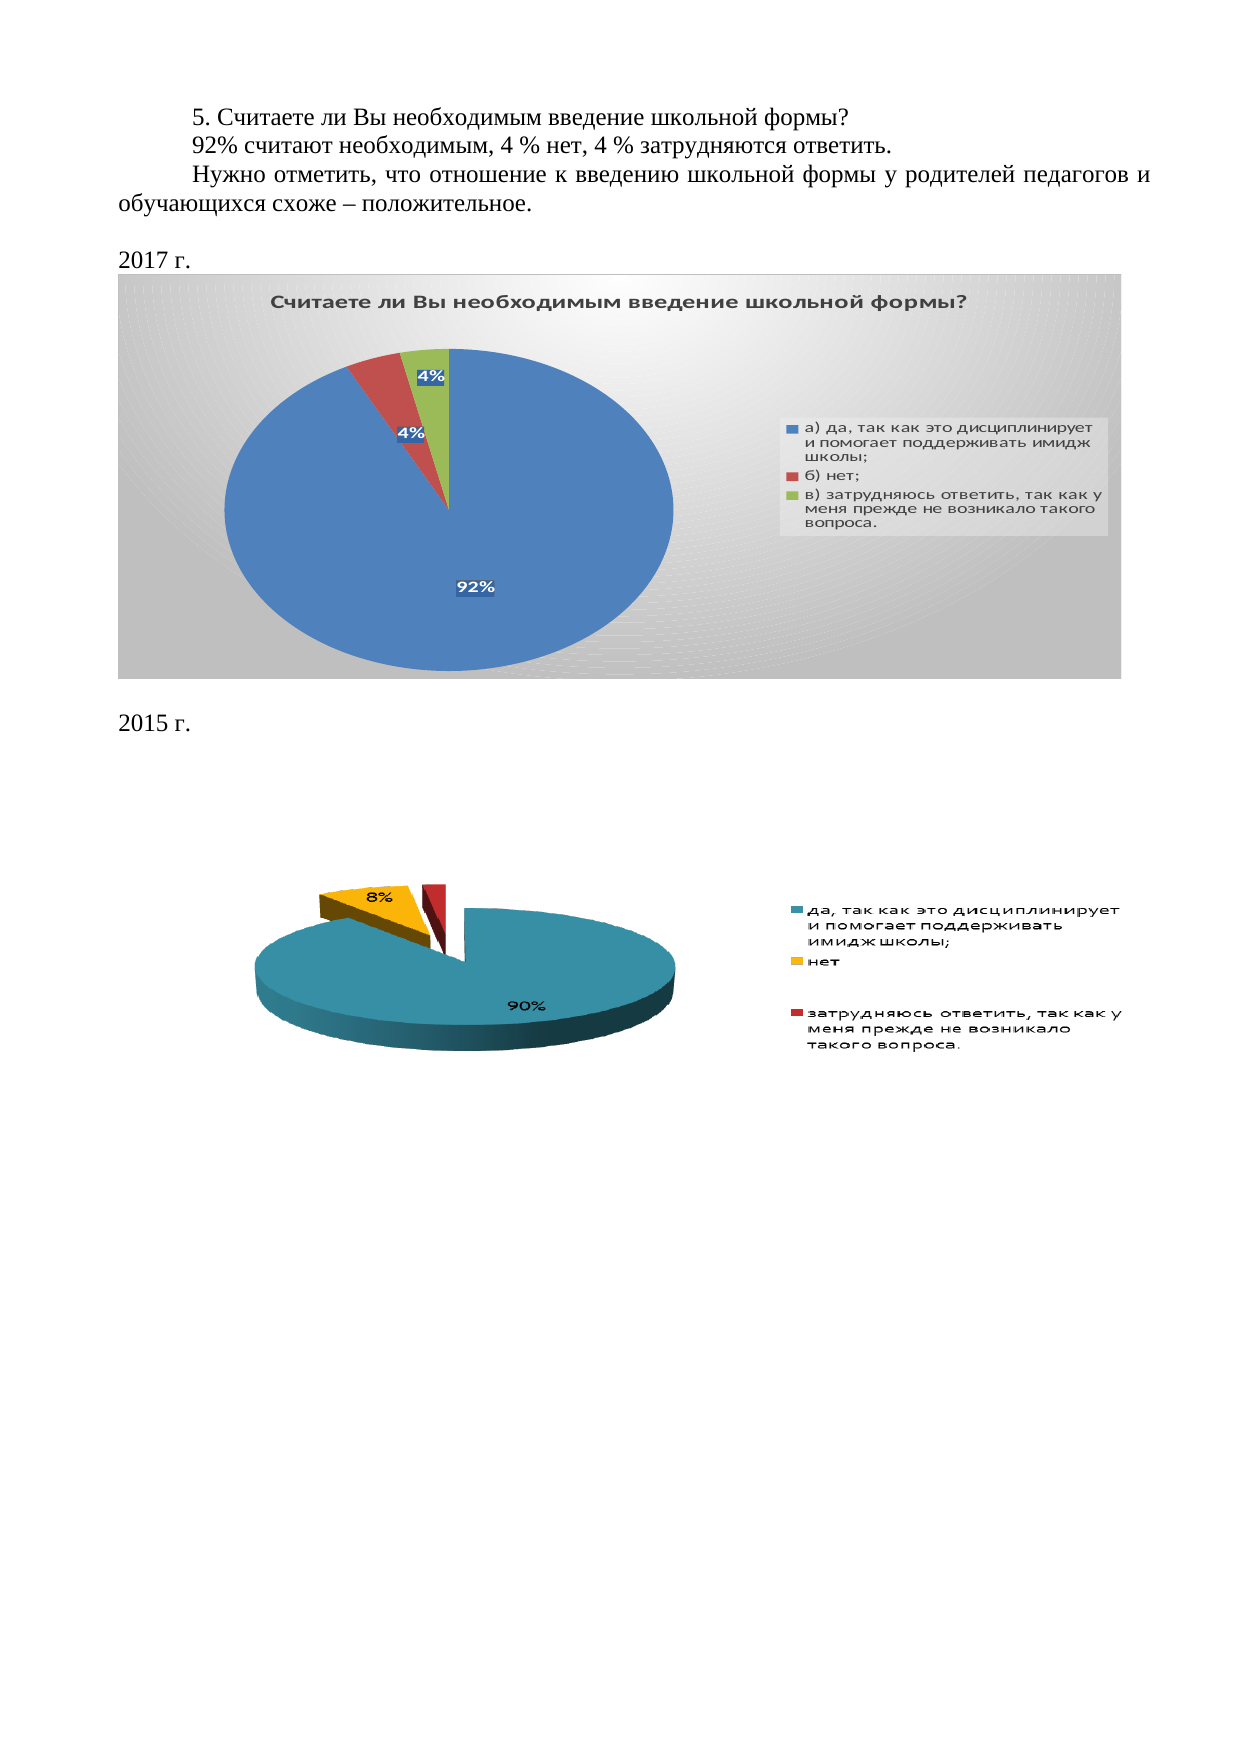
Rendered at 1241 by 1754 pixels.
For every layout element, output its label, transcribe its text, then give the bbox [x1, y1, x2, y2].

text Нужно отметить, что отношение к введению школьной формы у родителей педагогов и обучающихся схоже – положительное. [118, 159, 1152, 217]
text 2015 г. [118, 708, 1152, 737]
text 5. Считаете ли Вы необходимым введение школьной формы? [118, 102, 1152, 131]
picture [118, 765, 1143, 1186]
text 92% считают необходимым, 4 % нет, 4 % затрудняются ответить. [118, 131, 1152, 159]
text 2017 г. [118, 246, 1152, 274]
